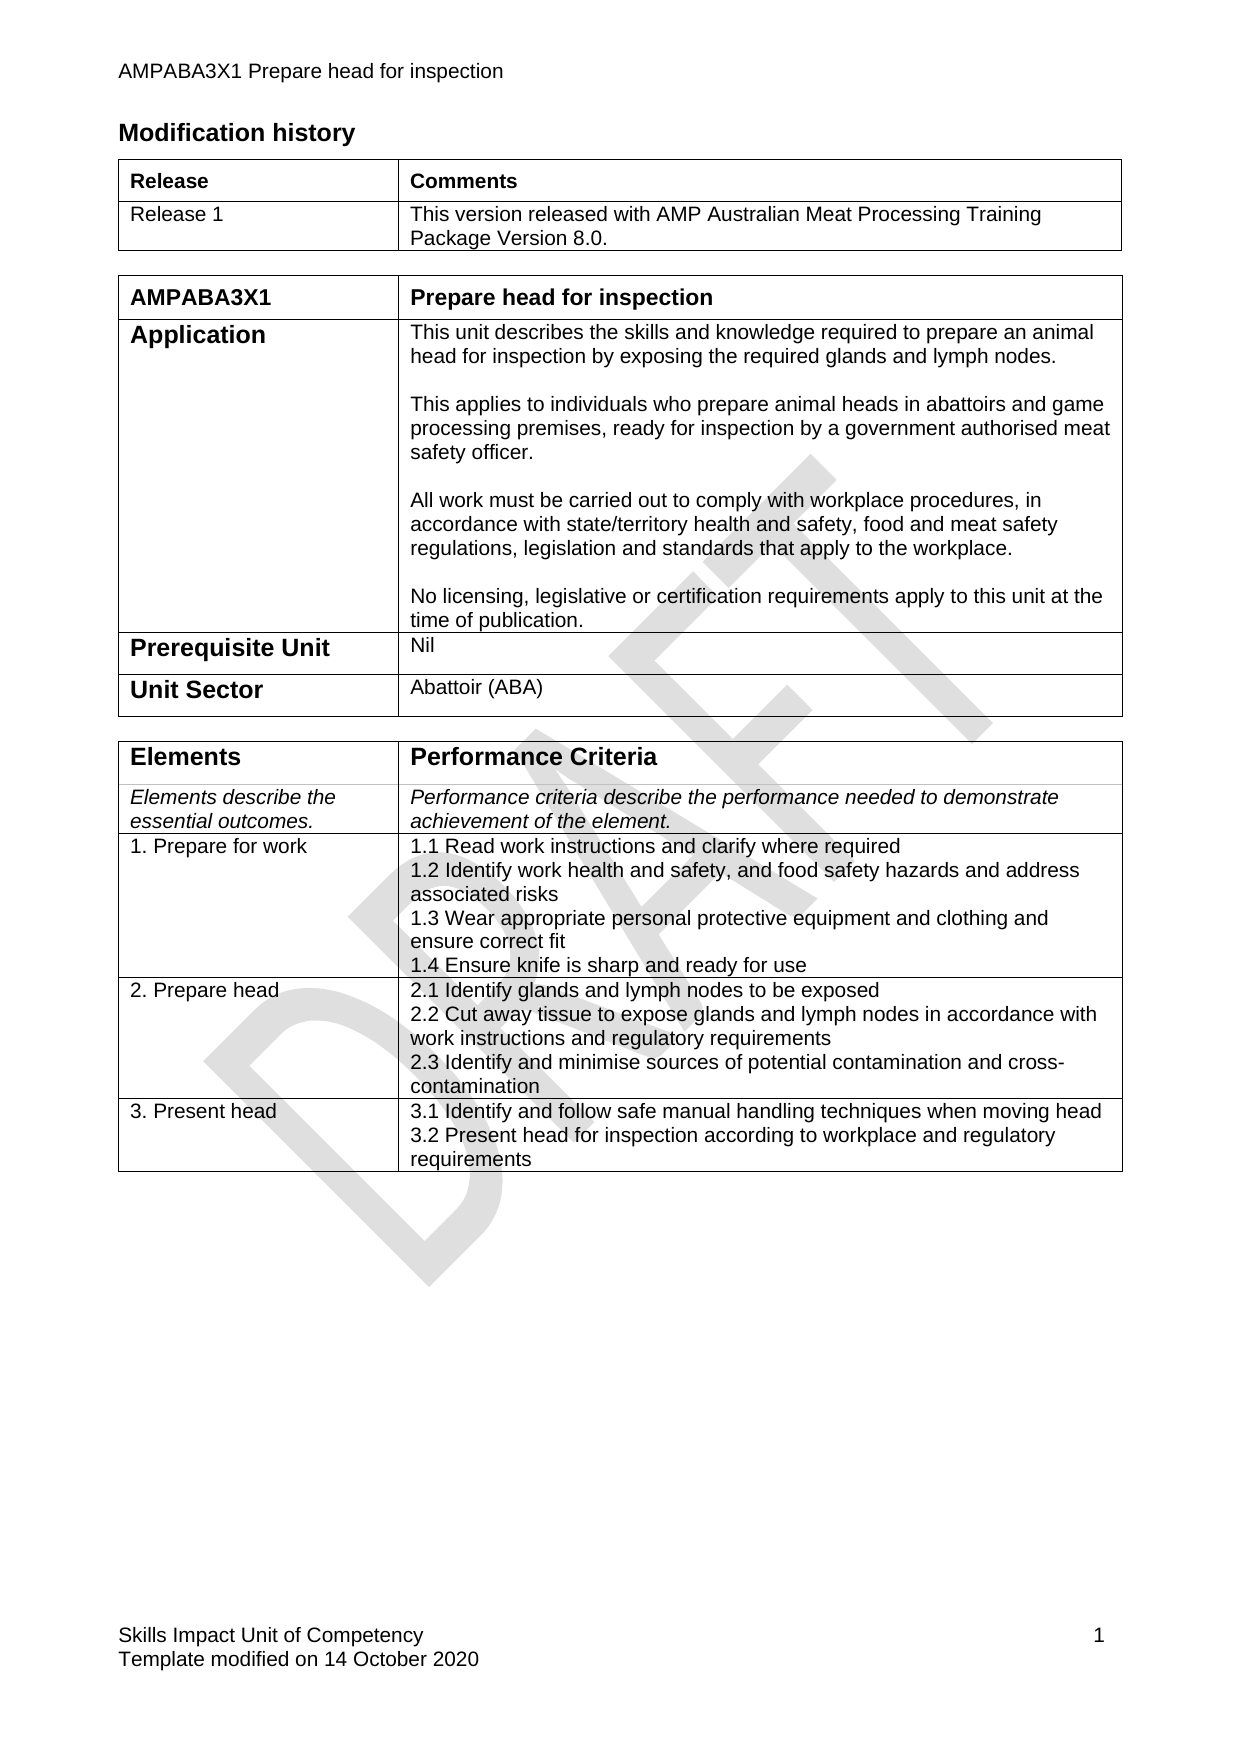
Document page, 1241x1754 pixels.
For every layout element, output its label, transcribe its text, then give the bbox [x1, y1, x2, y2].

table_header Elements [119, 742, 398, 783]
table_cell Elements describe the essential outcomes. [119, 785, 398, 832]
table_cell 3.1 Identify and follow safe manual handling techniques when moving head 3.2 Present head for inspection according to workplace and regulatory requirements [399, 1099, 1122, 1171]
subtitle Modification history [118, 118, 1122, 147]
table_cell This version released with AMP Australian Meat Processing Training Package Version 8.0. [399, 202, 1121, 250]
table_cell This unit describes the skills and knowledge required to prepare an animal head for inspection by exposing the required glands and lymph nodes. This applies to individuals who prepare animal heads in abattoirs and game processing premises, ready for inspection by a government authorised meat safety officer. All work must be carried out to comply with workplace procedures, in accordance with state/territory health and safety, food and meat safety regulations, legislation and standards that apply to the workplace. No licensing, legislative or certification requirements apply to this unit at the time of publication. [399, 320, 1122, 632]
table_header AMPABA3X1 [119, 276, 398, 319]
table_cell Release 1 [119, 202, 398, 250]
table_cell Abattoir (ABA) [399, 675, 1122, 716]
table_header Release [119, 160, 398, 201]
table_header Prepare head for inspection [399, 276, 1122, 319]
table_cell 3. Present head [119, 1099, 398, 1171]
table_header Performance Criteria [399, 742, 1122, 783]
table_cell 1. Prepare for work [119, 834, 398, 977]
table_cell 2. Prepare head [119, 978, 398, 1098]
table_cell Nil [399, 633, 1122, 674]
table_cell Unit Sector [119, 675, 398, 716]
table_cell Prerequisite Unit [119, 633, 398, 674]
table_cell Application [119, 320, 398, 632]
table_cell 2.1 Identify glands and lymph nodes to be exposed 2.2 Cut away tissue to expose glands and lymph nodes in accordance with work instructions and regulatory requirements 2.3 Identify and minimise sources of potential contamination and cross-contamination [399, 978, 1122, 1098]
table_header Comments [399, 160, 1121, 201]
table_cell Performance criteria describe the performance needed to demonstrate achievement of the element. [399, 785, 1122, 832]
table_cell 1.1 Read work instructions and clarify where required 1.2 Identify work health and safety, and food safety hazards and address associated risks 1.3 Wear appropriate personal protective equipment and clothing and ensure correct fit 1.4 Ensure knife is sharp and ready for use [399, 834, 1122, 977]
